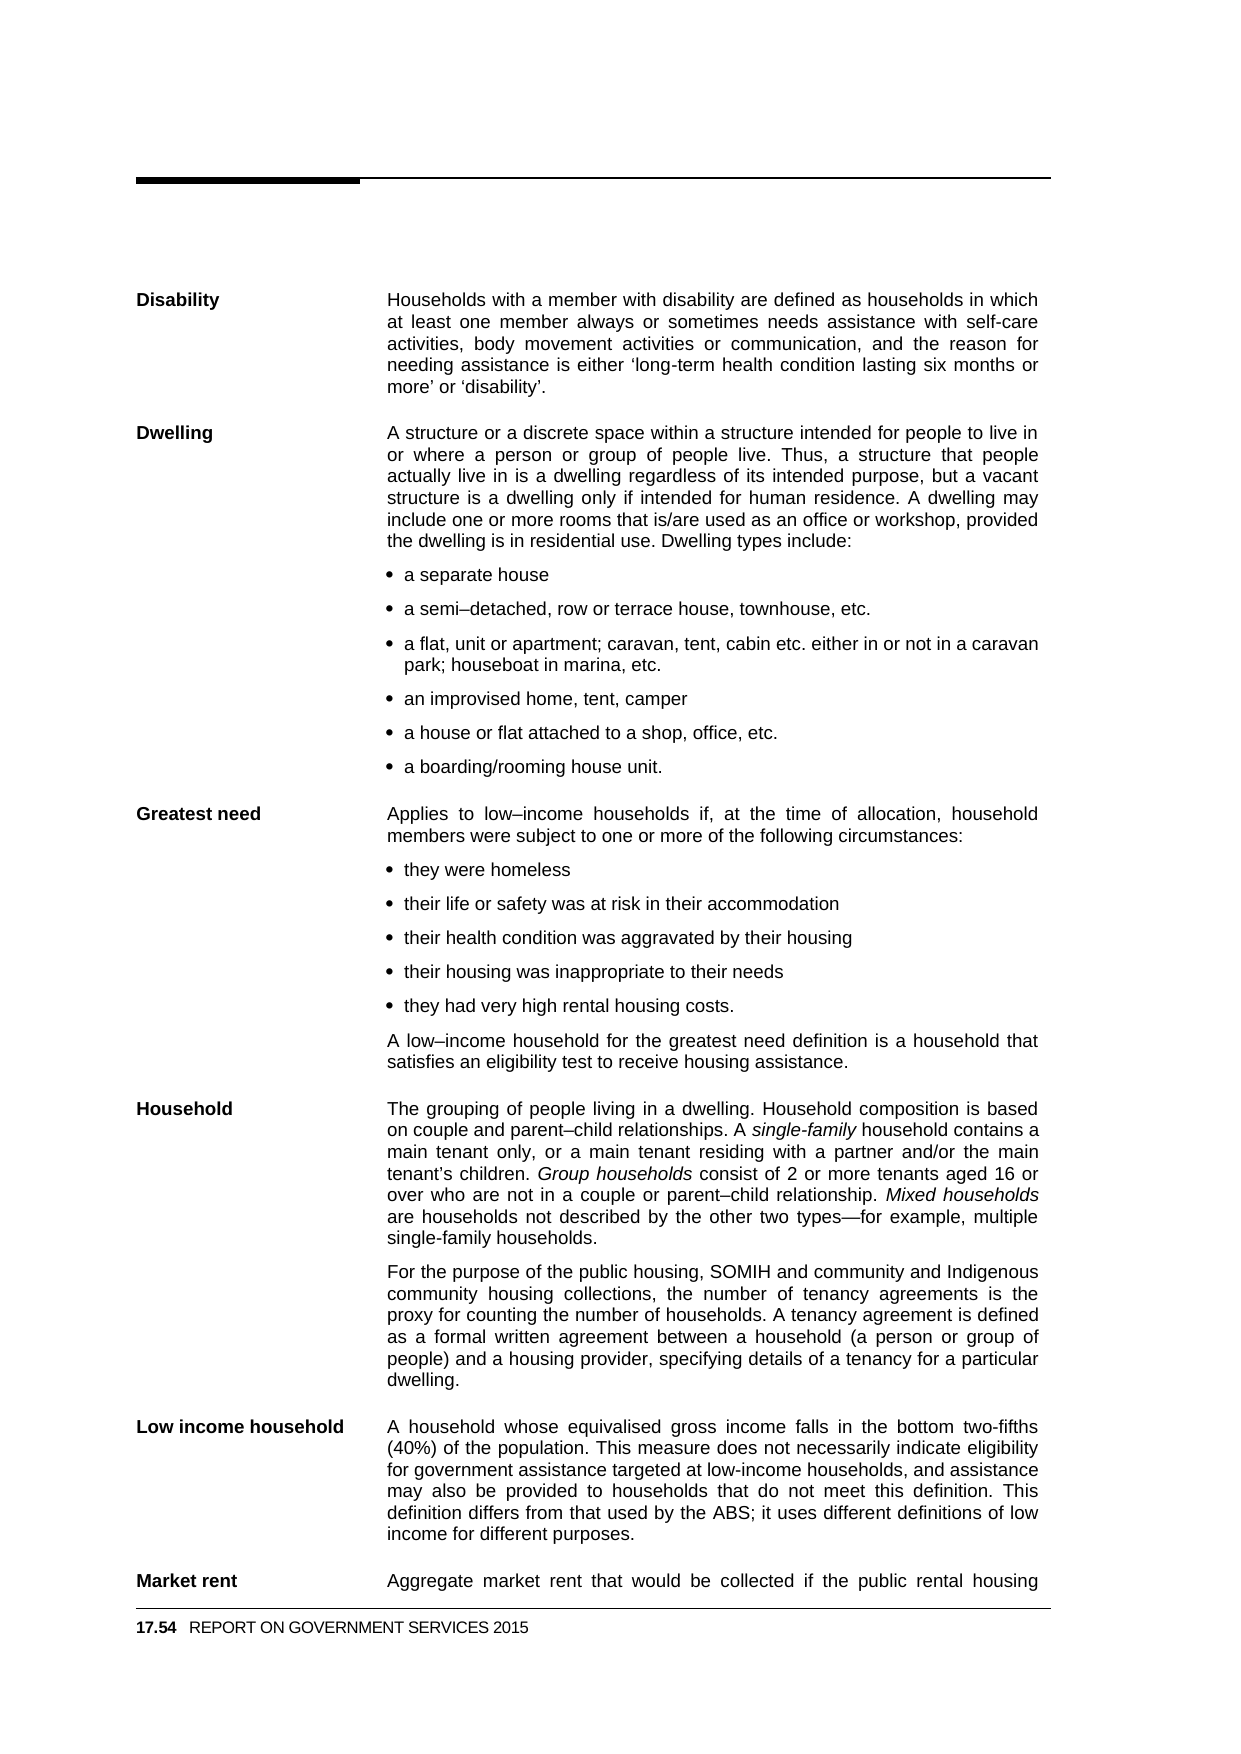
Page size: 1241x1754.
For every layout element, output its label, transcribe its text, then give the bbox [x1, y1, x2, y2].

table_header Disability [135, 277, 386, 409]
table_cell The grouping of people living in a dwelling. Household composition is based on couple and parent–child relationships. A single-family household contains a main tenant only, or a main tenant residing with a partner and/or the main tenant’s children. Group households consist of 2 or more tenants aged 16 or over who are not in a couple or parent–child relationship. Mixed households are households not described by the other two types—for example, multiple single-family households. For the purpose of the public housing, SOMIH and community and Indigenous community housing collections, the number of tenancy agreements is the proxy for counting the number of households. A tenancy agreement is defined as a formal written agreement between a household (a person or group of people) and a housing provider, specifying details of a tenancy for a particular dwelling. [386, 1085, 1051, 1403]
table_cell Applies to low–income households if, at the time of allocation, household members were subject to one or more of the following circumstances: they were homeless their life or safety was at risk in their accommodation their health condition was aggravated by their housing their housing was inappropriate to their needs they had very high rental housing costs. A low–income household for the greatest need definition is a household that satisfies an eligibility test to receive housing assistance. [386, 791, 1051, 1085]
table_cell Aggregate market rent that would be collected if the public rental housing properties were available in the private market. [386, 1557, 1051, 1604]
table_cell Household [135, 1085, 386, 1403]
table_cell A household whose equivalised gross income falls in the bottom two-fifths (40%) of the population. This measure does not necessarily indicate eligibility for government assistance targeted at low-income households, and assistance may also be provided to households that do not meet this definition. This definition differs from that used by the ABS; it uses different definitions of low income for different purposes. [386, 1403, 1051, 1557]
table_header Households with a member with disability are defined as households in which at least one member always or sometimes needs assistance with self-care activities, body movement activities or communication, and the reason for needing assistance is either ‘long-term health condition lasting six months or more’ or ‘disability’. [386, 277, 1051, 409]
table_cell Low income household [135, 1403, 386, 1557]
table_cell Dwelling [135, 410, 386, 791]
table_cell Market rent [135, 1557, 386, 1604]
table_cell A structure or a discrete space within a structure intended for people to live in or where a person or group of people live. Thus, a structure that people actually live in is a dwelling regardless of its intended purpose, but a vacant structure is a dwelling only if intended for human residence. A dwelling may include one or more rooms that is/are used as an office or workshop, provided the dwelling is in residential use. Dwelling types include: a separate house a semi–detached, row or terrace house, townhouse, etc. a flat, unit or apartment; caravan, tent, cabin etc. either in or not in a caravan park; houseboat in marina, etc. an improvised home, tent, camper a house or flat attached to a shop, office, etc. a boarding/rooming house unit. [386, 410, 1051, 791]
table_cell Greatest need [135, 791, 386, 1085]
